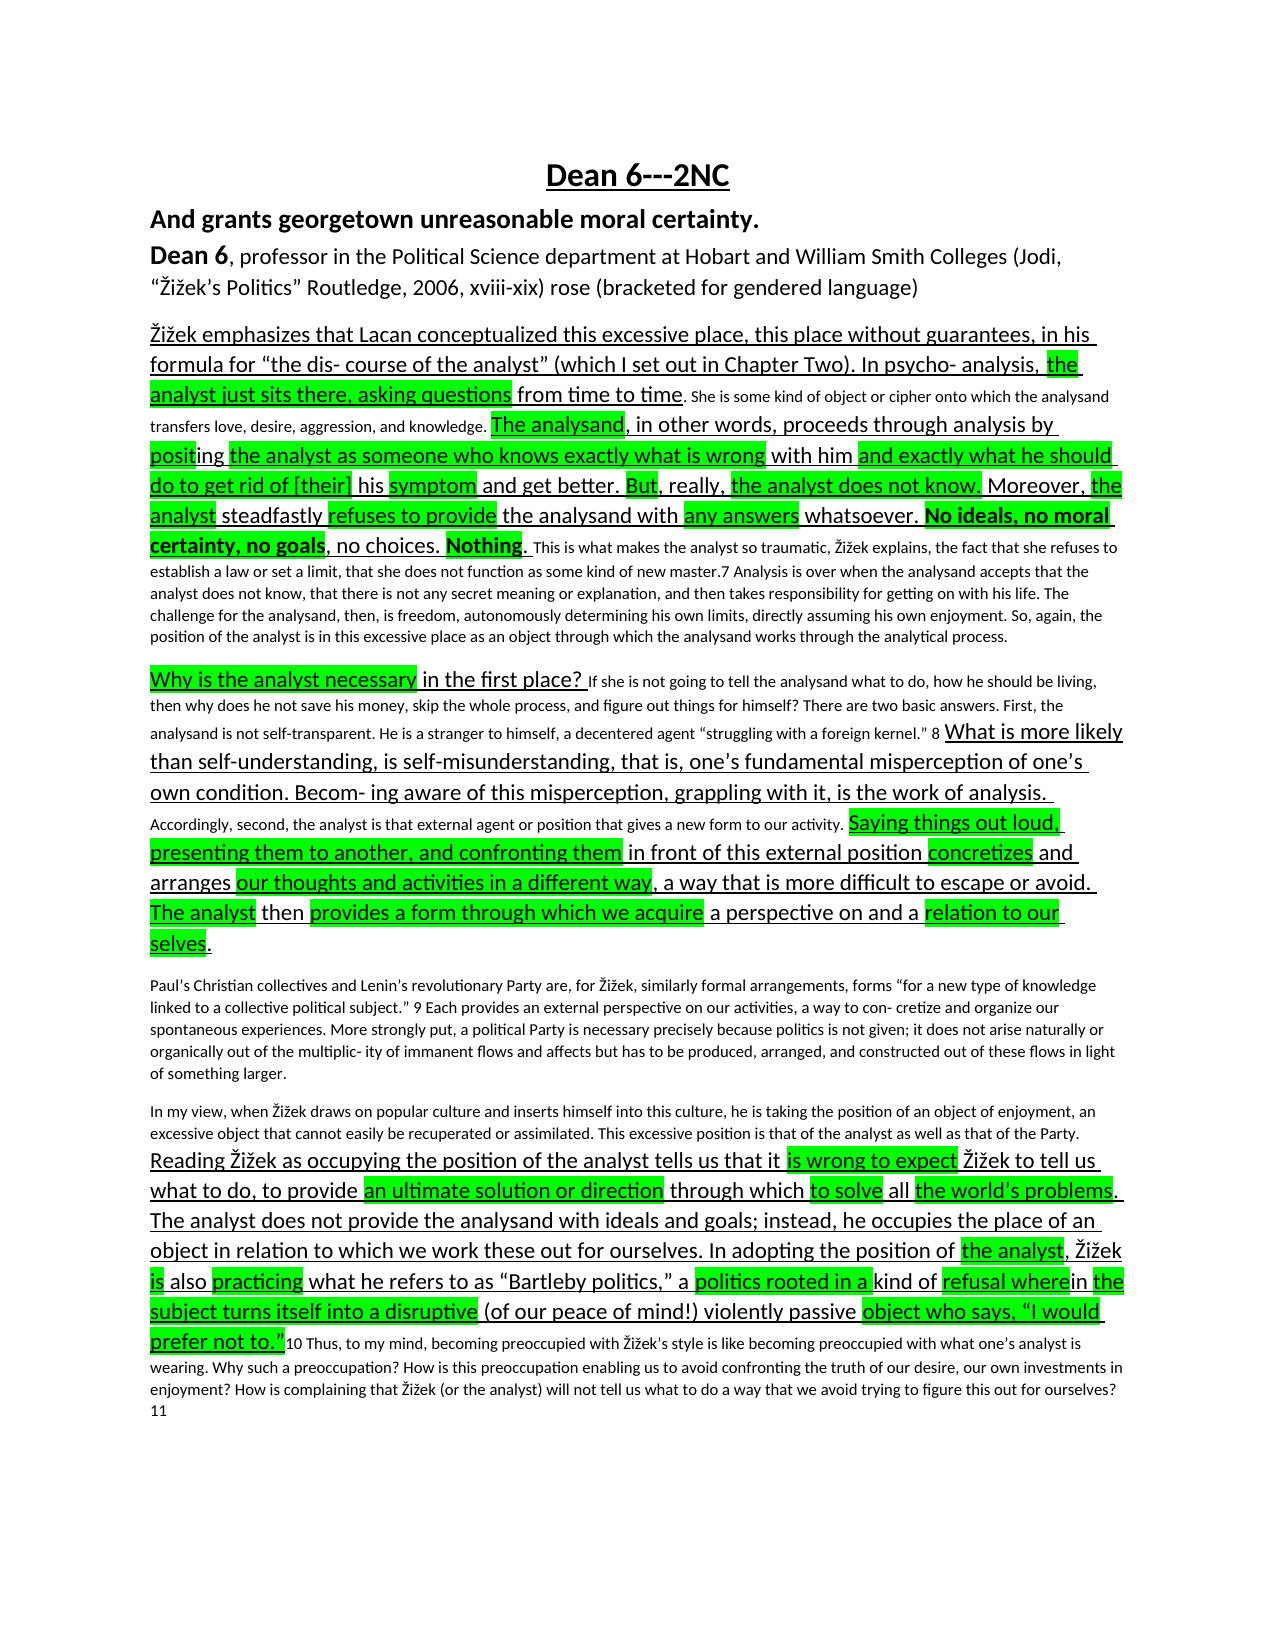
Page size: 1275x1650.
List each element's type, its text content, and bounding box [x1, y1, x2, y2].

text In my view, when Žižek draws on popular culture and inserts himself into this culture, he is taking the position of an object of enjoyment, an excessive object that cannot easily be recuperated or assimilated. This excessive position is that of the analyst as well as that of the Party. Reading Žižek as occupying the position of the analyst tells us that it is wrong to expect Žižek to tell us what to do, to provide an ultimate solution or direction through which to solve all the world’s problems. The analyst does not provide the analysand with ideals and goals; instead, he occupies the place of an object in relation to which we work these out for ourselves. In adopting the position of the analyst, Žižek is also practicing what he refers to as “Bartleby politics,” a politics rooted in a kind of refusal wherein the subject turns itself into a disruptive (of our peace of mind!) violently passive object who says, “I would prefer not to.”10 Thus, to my mind, becoming preoccupied with Žižek’s style is like becoming preoccupied with what one’s analyst is wearing. Why such a preoccupation? How is this preoccupation enabling us to avoid confronting the truth of our desire, our own investments in enjoyment? How is complaining that Žižek (or the analyst) will not tell us what to do a way that we avoid trying to figure this out for ourselves?11 [150, 1102, 1125, 1421]
subtitle Dean 6---2NC [150, 154, 1125, 195]
text Žižek emphasizes that Lacan conceptualized this excessive place, this place without guarantees, in his formula for “the dis- course of the analyst” (which I set out in Chapter Two). In psycho- analysis, the analyst just sits there, asking questions from time to time. She is some kind of object or cipher onto which the analysand transfers love, desire, aggression, and knowledge. The analysand, in other words, proceeds through analysis by positing the analyst as someone who knows exactly what is wrong with him and exactly what he should do to get rid of [their] his symptom and get better. But, really, the analyst does not know. Moreover, the analyst steadfastly refuses to provide the analysand with any answers whatsoever. No ideals, no moral certainty, no goals, no choices. Nothing. This is what makes the analyst so traumatic, Žižek explains, the fact that she refuses to establish a law or set a limit, that she does not function as some kind of new master.7 Analysis is over when the analysand accepts that the analyst does not know, that there is not any secret meaning or explanation, and then takes responsibility for getting on with his life. The challenge for the analysand, then, is freedom, autonomously determining his own limits, directly assuming his own enjoyment. So, again, the position of the analyst is in this excessive place as an object through which the analysand works through the analytical process. [150, 320, 1125, 647]
text Paul’s Christian collectives and Lenin’s revolutionary Party are, for Žižek, similarly formal arrangements, forms “for a new type of knowledge linked to a collective political subject.” 9 Each provides an external perspective on our activities, a way to con- cretize and organize our spontaneous experiences. More strongly put, a political Party is necessary precisely because politics is not given; it does not arise naturally or organically out of the multiplic- ity of immanent flows and affects but has to be produced, arranged, and constructed out of these flows in light of something larger. [150, 976, 1125, 1083]
text Dean 6, professor in the Political Science department at Hobart and William Smith Colleges (Jodi, “Žižek’s Politics” Routledge, 2006, xviii-xix) rose (bracketed for gendered language) [150, 238, 1125, 301]
text Why is the analyst necessary in the first place? If she is not going to tell the analysand what to do, how he should be living, then why does he not save his money, skip the whole process, and figure out things for himself? There are two basic answers. First, the analysand is not self-transparent. He is a stranger to himself, a decentered agent “struggling with a foreign kernel.” 8 What is more likely than self-understanding, is self-misunderstanding, that is, one’s fundamental misperception of one’s own condition. Becom- ing aware of this misperception, grappling with it, is the work of analysis. Accordingly, second, the analyst is that external agent or position that gives a new form to our activity. Saying things out loud, presenting them to another, and confronting them in front of this external position concretizes and arranges our thoughts and activities in a different way, a way that is more difficult to escape or avoid. The analyst then provides a form through which we acquire a perspective on and a relation to our selves. [150, 665, 1125, 957]
subtitle And grants georgetown unreasonable moral certainty. [150, 202, 1125, 235]
